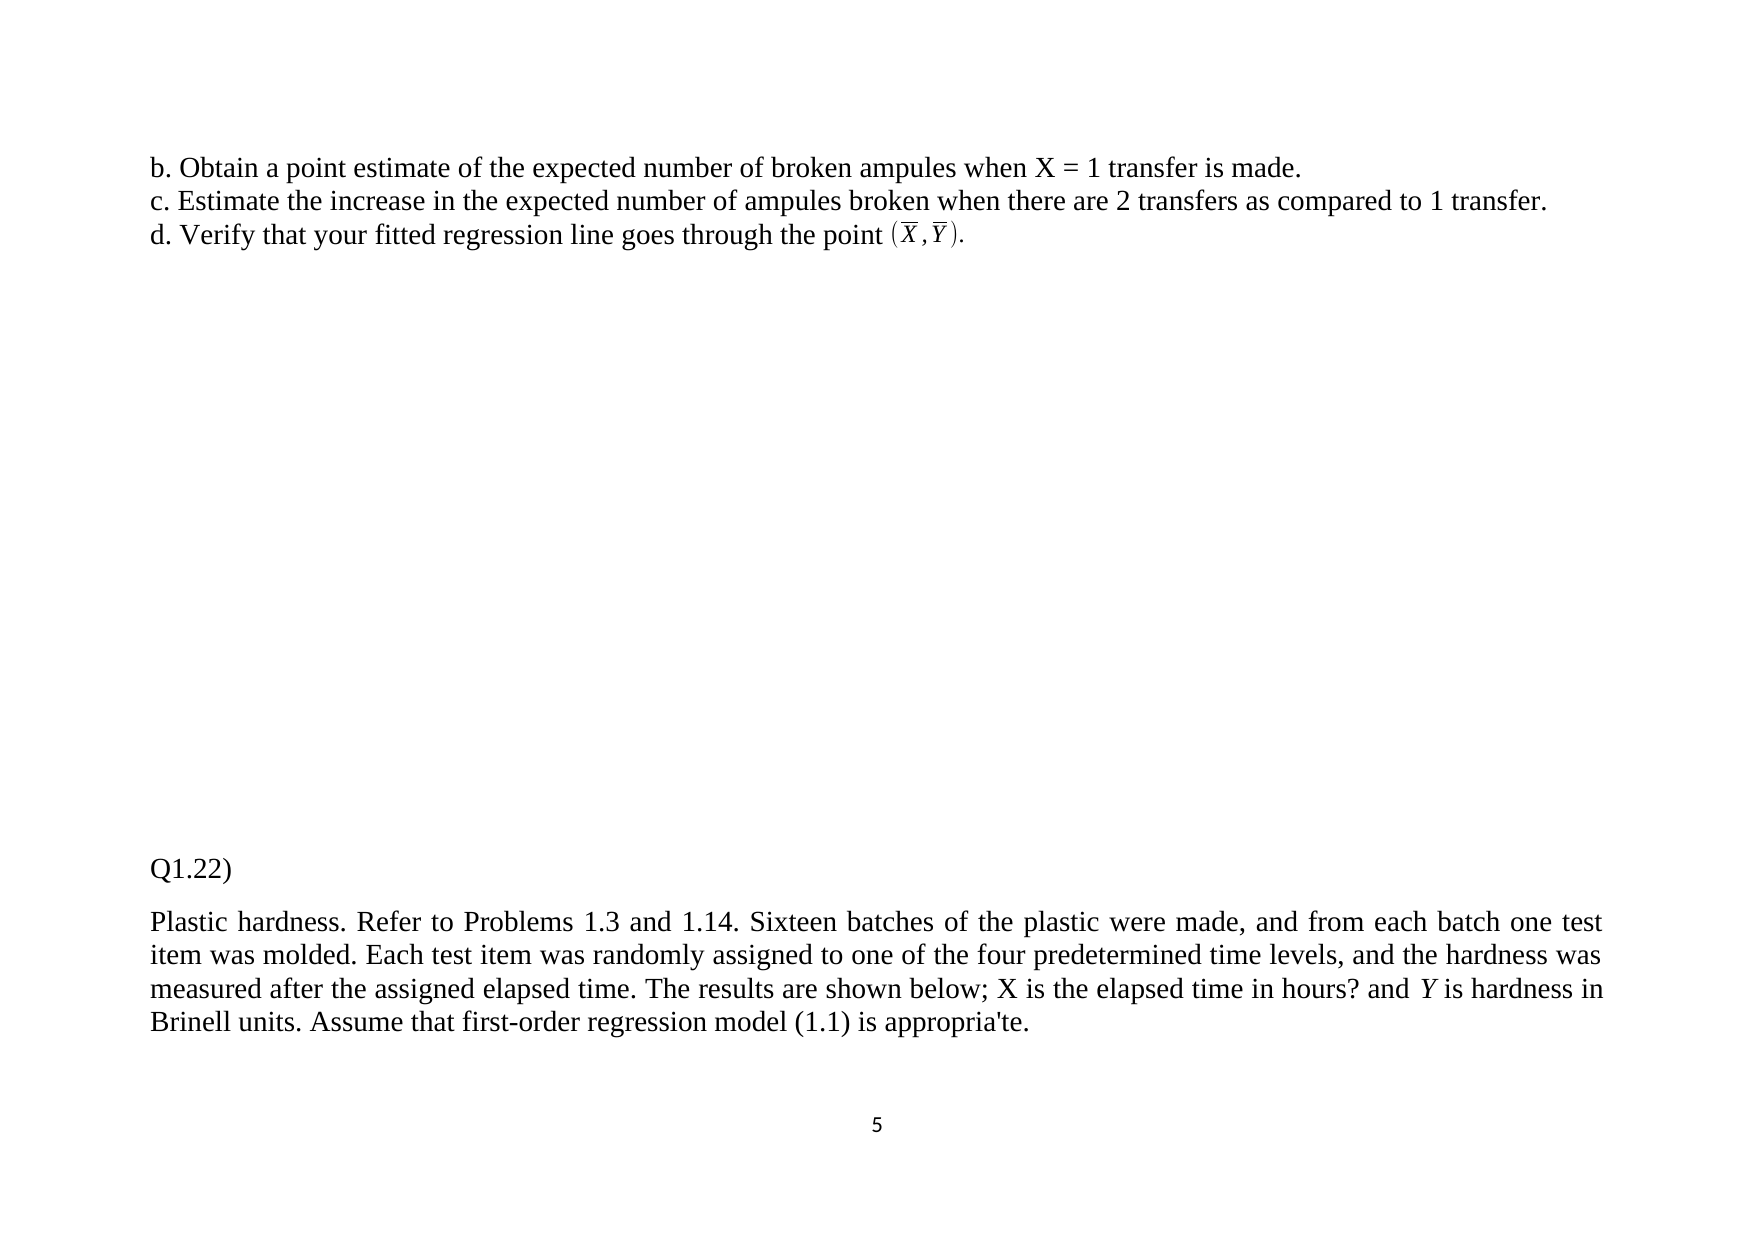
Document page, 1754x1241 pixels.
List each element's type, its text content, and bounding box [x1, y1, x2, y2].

text d. Verify that your fitted regression line goes through the point [150, 217, 1604, 251]
text c. Estimate the increase in the expected number of ampules broken when there are 2 transfers as compared to 1 transfer. [150, 183, 1604, 217]
text Plastic hardness. Refer to Problems 1.3 and 1.14. Sixteen batches of the plastic were made, and from each batch one test item was molded. Each test item was randomly assigned to one of the four predetermined time levels, and the hardness was measured after the assigned elapsed time. The results are shown below; X is the elapsed time in hours? and Y is hardness in Brinell units. Assume that first-order regression model (1.1) is appropria'te. [150, 904, 1604, 1038]
text b. Obtain a point estimate of the expected number of broken ampules when X = 1 transfer is made. [150, 150, 1604, 183]
text Q1.22) [150, 851, 1604, 884]
